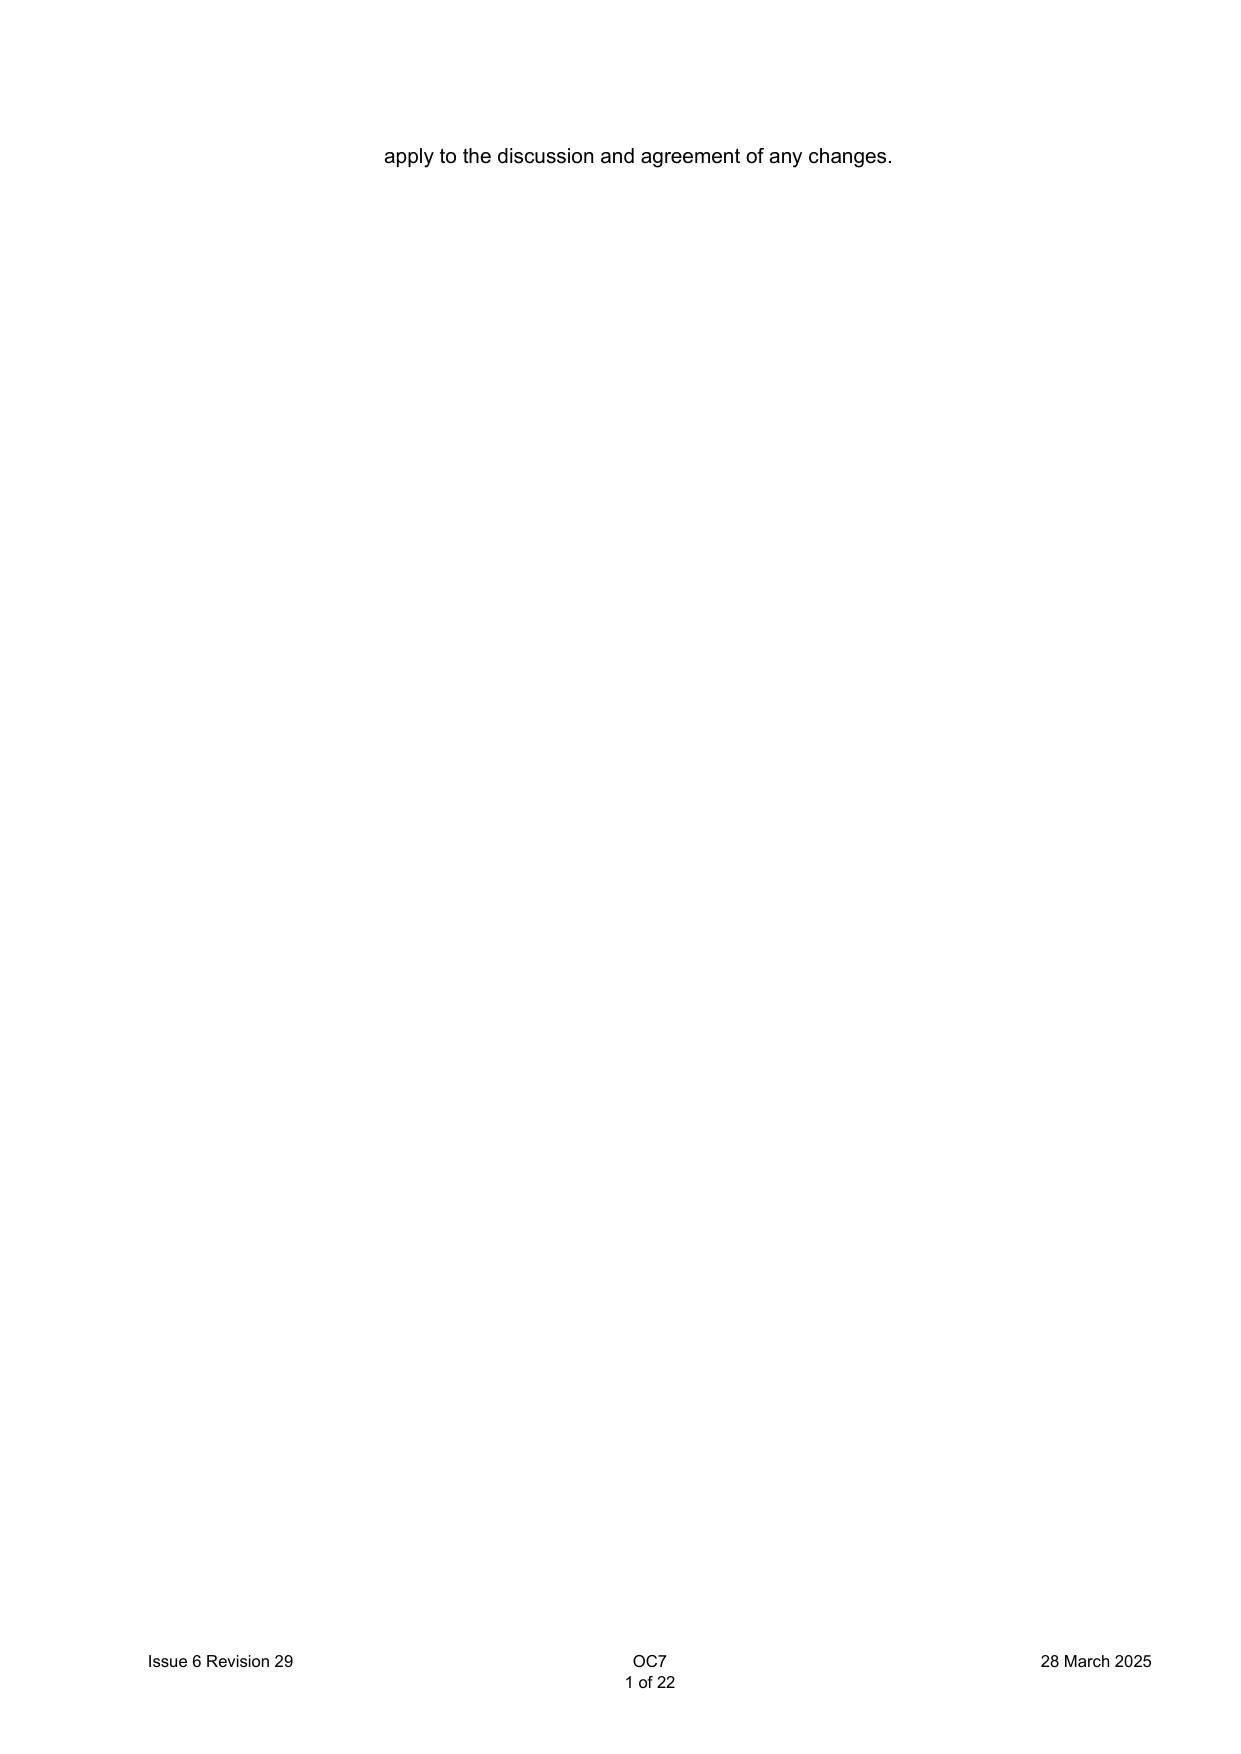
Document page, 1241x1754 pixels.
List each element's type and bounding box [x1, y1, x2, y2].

text [340, 144, 1152, 168]
